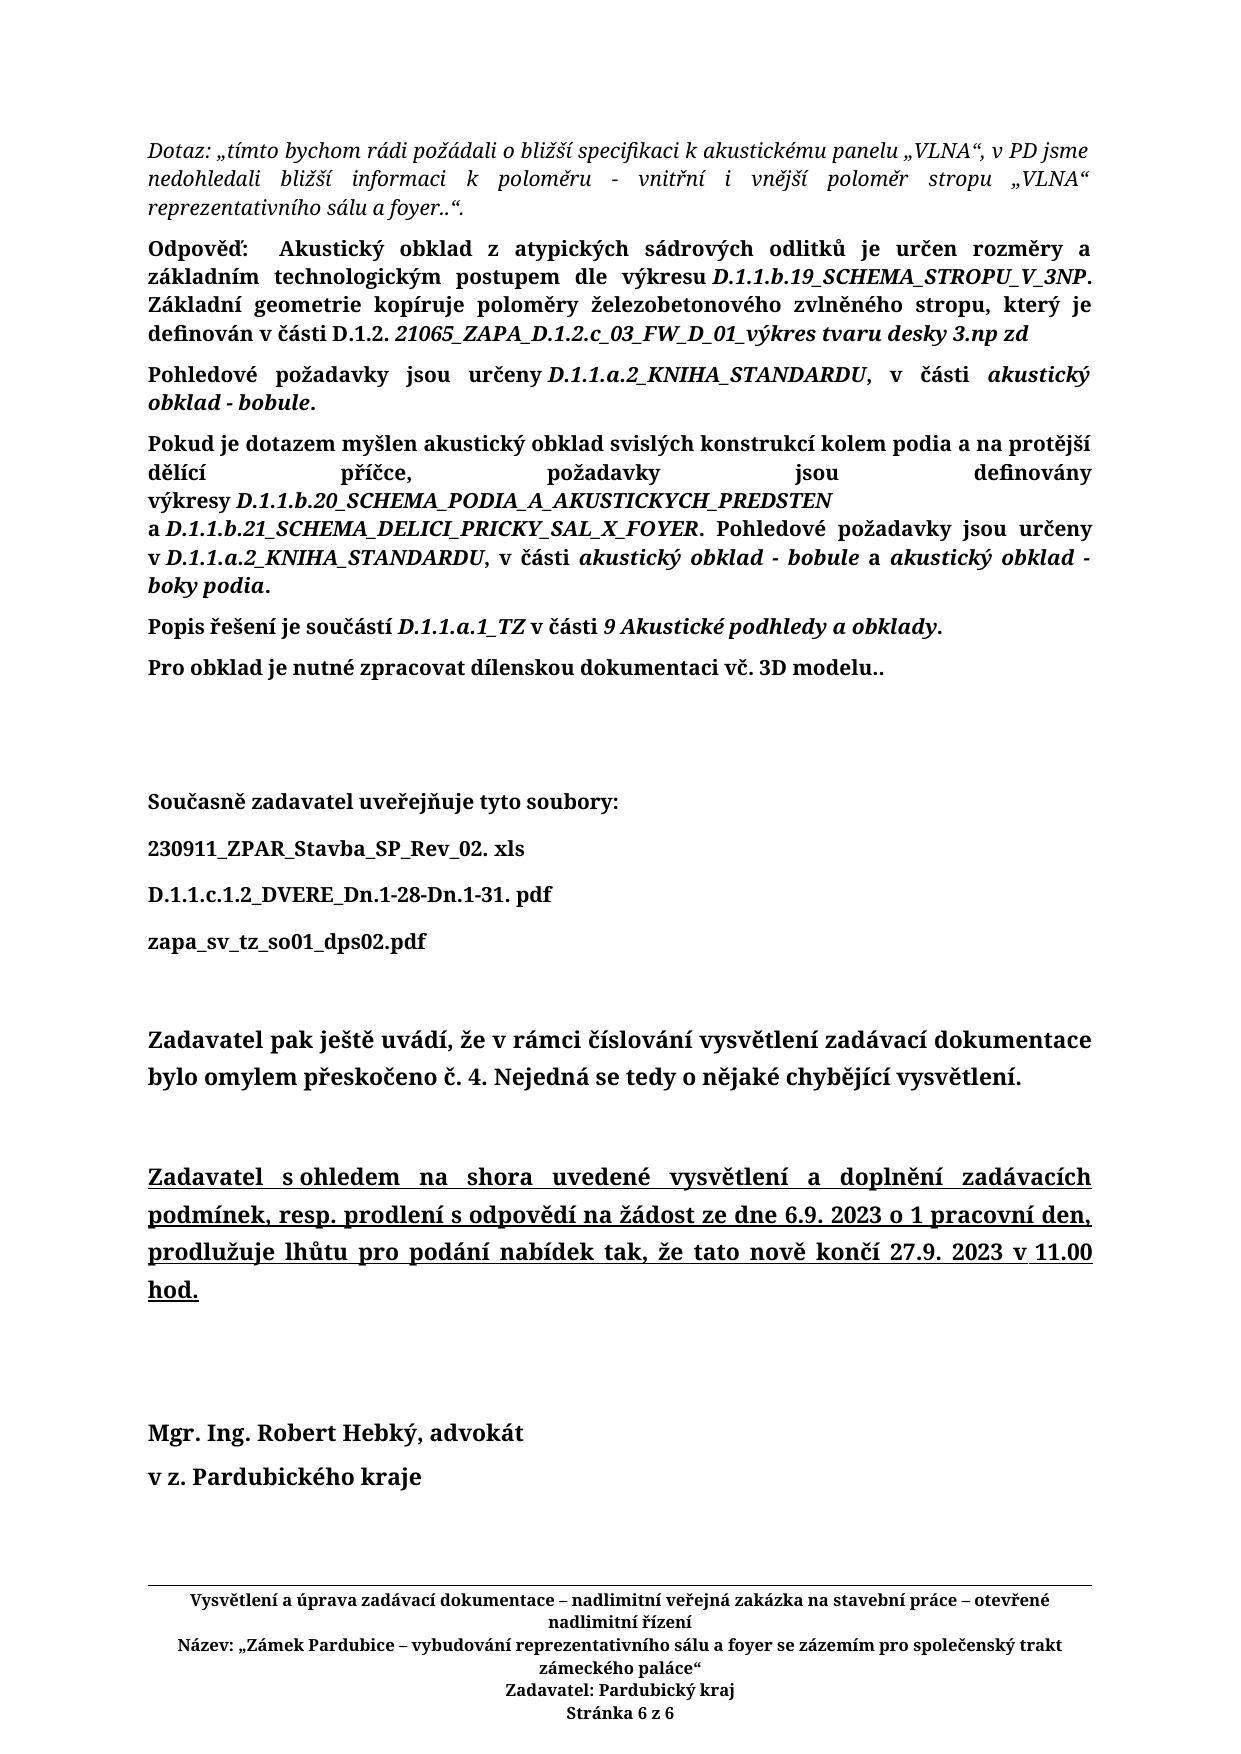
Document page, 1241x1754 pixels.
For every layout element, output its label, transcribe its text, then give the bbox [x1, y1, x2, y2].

text Pokud je dotazem myšlen akustický obklad svislých konstrukcí kolem podia a na protější dělící příčce, požadavky jsou definovány výkresy D.1.1.b.20_SCHEMA_PODIA_A_AKUSTICKYCH_PREDSTEN a D.1.1.b.21_SCHEMA_DELICI_PRICKY_SAL_X_FOYER. Pohledové požadavky jsou určeny v D.1.1.a.2_KNIHA_STANDARDU, v části akustický obklad - bobule a akustický obklad - boky podia. [148, 429, 1092, 600]
text Zadavatel s ohledem na shora uvedené vysvětlení a doplnění zadávacích podmínek, resp. prodlení s odpovědí na žádost ze dne 6.9. 2023 o 1 pracovní den, prodlužuje lhůtu pro podání nabídek tak, že tato nově končí 27.9. 2023 v 11.00 hod. [148, 1264, 1092, 1305]
text D.1.1.c.1.2_DVERE_Dn.1-28-Dn.1-31. pdf [148, 881, 1092, 909]
text Současně zadavatel uveřejňuje tyto soubory: [148, 787, 1092, 816]
text Dotaz: „tímto bychom rádi požádali o bližší specifikaci k akustickému panelu „VLNA“, v PD jsme nedohledali bližší informaci k poloměru - vnitřní i vnější poloměr stropu „VLNA“ reprezentativního sálu a foyer..“. [148, 136, 1092, 221]
text Pro obklad je nutné zpracovat dílenskou dokumentaci vč. 3D modelu.. [148, 653, 1092, 682]
text Zadavatel s ohledem na shora uvedené vysvětlení a doplnění zadávacích podmínek, resp. prodlení s odpovědí na žádost ze dne 6.9. 2023 o 1 pracovní den, prodlužuje lhůtu pro podání nabídek tak, že tato nově končí 27.9. 2023 v 11.00 hod. [148, 1161, 1092, 1188]
text v z. Pardubického kraje [148, 1461, 1092, 1492]
text zapa_sv_tz_so01_dps02.pdf [148, 927, 1092, 956]
text Odpověď: Akustický obklad z atypických sádrových odlitků je určen rozměry a základním technologickým postupem dle výkresu D.1.1.b.19_SCHEMA_STROPU_V_3NP. Základní geometrie kopíruje poloměry železobetonového zvlněného stropu, který je definován v části D.1.2. 21065_ZAPA_D.1.2.c_03_FW_D_01_výkres tvaru desky 3.np zd [148, 234, 1092, 347]
text Zadavatel s ohledem na shora uvedené vysvětlení a doplnění zadávacích podmínek, resp. prodlení s odpovědí na žádost ze dne 6.9. 2023 o 1 pracovní den, prodlužuje lhůtu pro podání nabídek tak, že tato nově končí 27.9. 2023 v 11.00 hod. [148, 1227, 1092, 1263]
text Zadavatel s ohledem na shora uvedené vysvětlení a doplnění zadávacích podmínek, resp. prodlení s odpovědí na žádost ze dne 6.9. 2023 o 1 pracovní den, prodlužuje lhůtu pro podání nabídek tak, že tato nově končí 27.9. 2023 v 11.00 hod. [148, 1189, 1092, 1225]
text Popis řešení je součástí D.1.1.a.1_TZ v části 9 Akustické podhledy a obklady. [148, 612, 1092, 641]
text Mgr. Ing. Robert Hebký, advokát [148, 1417, 1092, 1449]
text 230911_ZPAR_Stavba_SP_Rev_02. xls [148, 834, 1092, 862]
text Zadavatel pak ještě uvádí, že v rámci číslování vysvětlení zadávací dokumentace bylo omylem přeskočeno č. 4. Nejedná se tedy o nějaké chybějící vysvětlení. [148, 1024, 1092, 1092]
text Pohledové požadavky jsou určeny D.1.1.a.2_KNIHA_STANDARDU, v části akustický obklad - bobule. [148, 360, 1092, 417]
